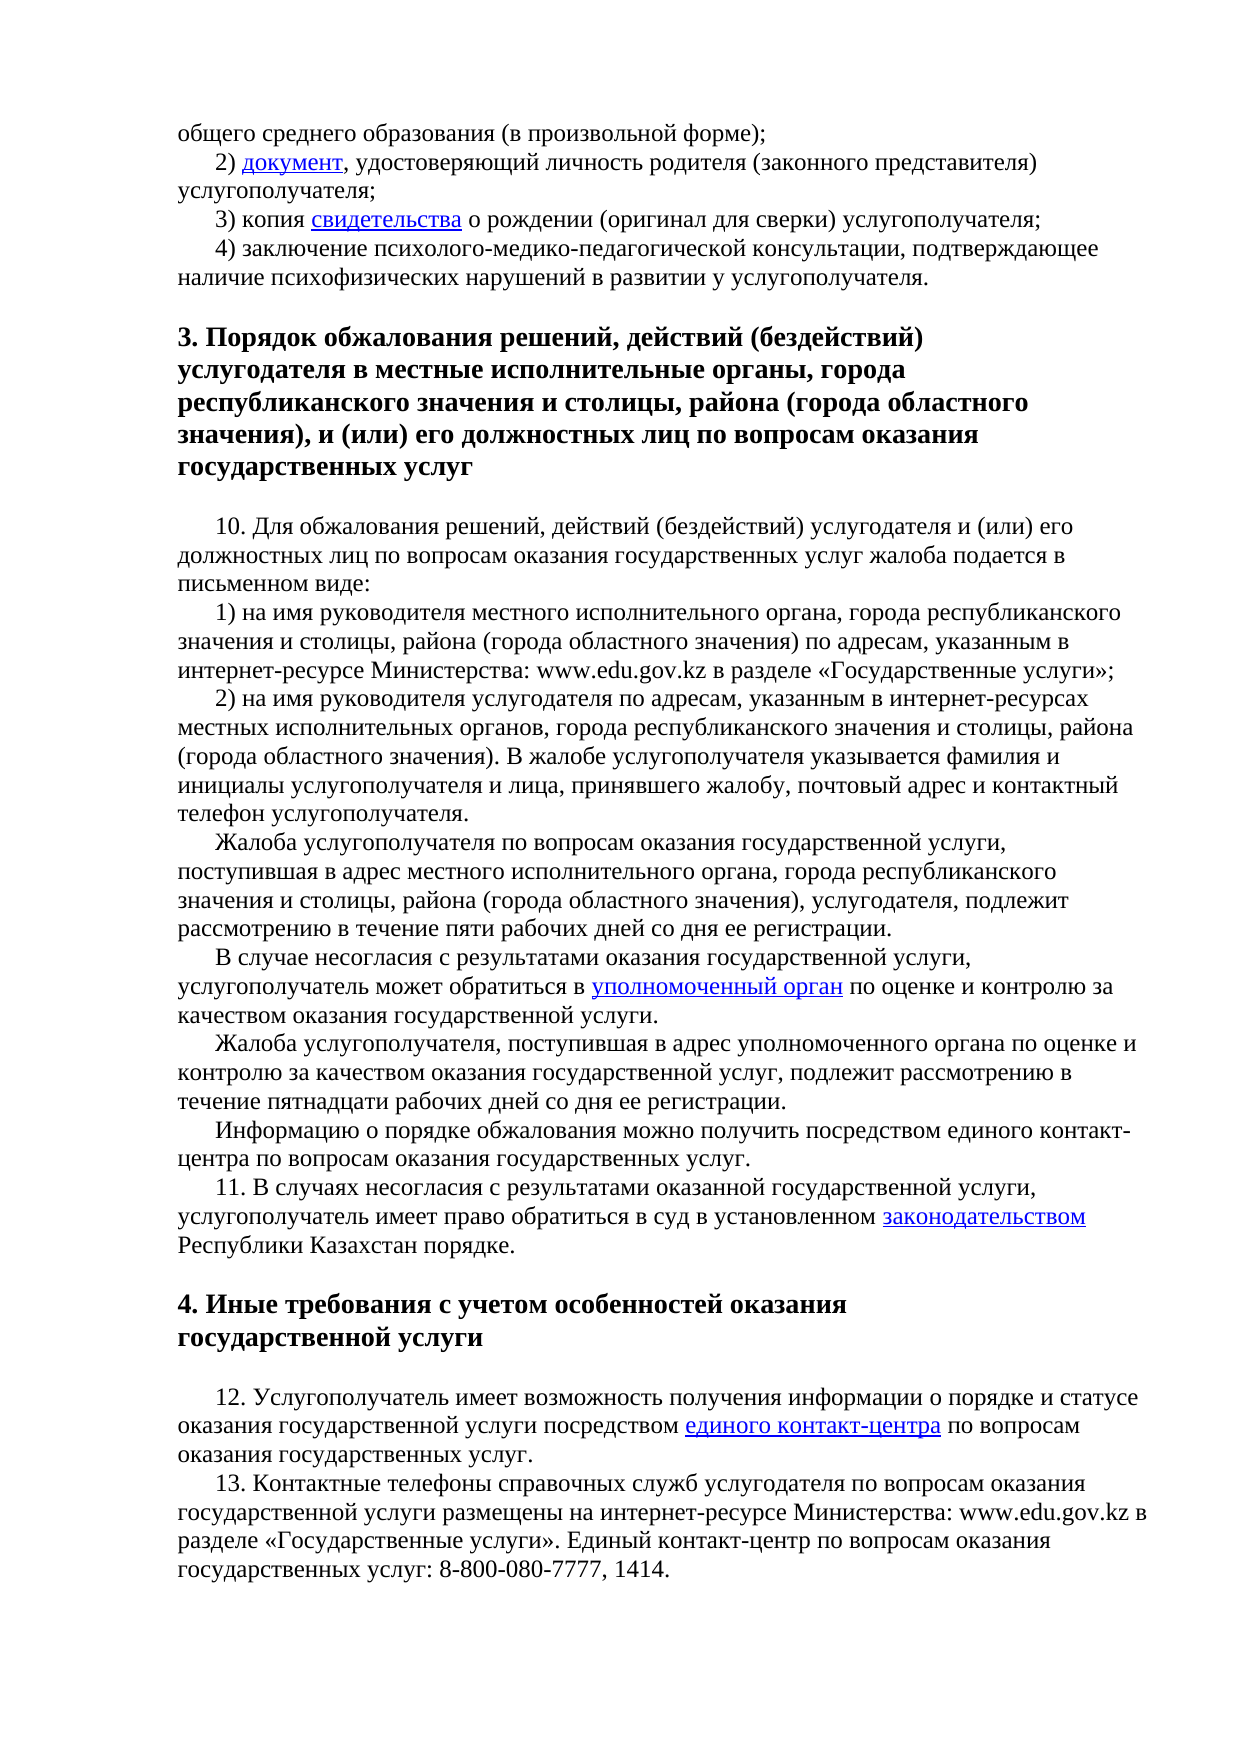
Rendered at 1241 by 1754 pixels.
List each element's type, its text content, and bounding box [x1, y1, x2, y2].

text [177, 118, 1152, 291]
text 4. Иные требования с учетом особенностей оказания государственной услуги [177, 1288, 1152, 1352]
text 3. Порядок обжалования решений, действий (бездействий) услугодателя в местные исполнительные органы, города республиканского значения и столицы, района (города областного значения), и (или) его должностных лиц по вопросам оказания государственных услуг [177, 320, 1152, 482]
text 12. Услугополучатель имеет возможность получения информации о порядке и статусе оказания государственной услуги посредством единого контакт-центра по вопросам оказания государственных услуг. 13. Контактные телефоны справочных служб услугодателя по вопросам оказания государственной услуги размещены на интернет-ресурсе Министерства: www.edu.gov.kz в разделе «Государственные услуги». Единый контакт-центр по вопросам оказания государственных услуг: 8-800-080-7777, 1414. [177, 1382, 1152, 1583]
text 10. Для обжалования решений, действий (бездействий) услугодателя и (или) его должностных лиц по вопросам оказания государственных услуг жалоба подается в письменном виде: 1) на имя руководителя местного исполнительного органа, города республиканского значения и столицы, района (города областного значения) по адресам, указанным в интернет-ресурсе Министерства: www.edu.gov.kz в разделе «Государственные услуги»; 2) на имя руководителя услугодателя по адресам, указанным в интернет-ресурсах местных исполнительных органов, города республиканского значения и столицы, района (города областного значения). В жалобе услугополучателя указывается фамилия и инициалы услугополучателя и лица, принявшего жалобу, почтовый адрес и контактный телефон услугополучателя. Жалоба услугополучателя по вопросам оказания государственной услуги, поступившая в адрес местного исполнительного органа, города республиканского значения и столицы, района (города областного значения), услугодателя, подлежит рассмотрению в течение пяти рабочих дней со дня ее регистрации. В случае несогласия с результатами оказания государственной услуги, услугополучатель может обратиться в уполномоченный орган по оценке и контролю за качеством оказания государственной услуги. Жалоба услугополучателя, поступившая в адрес уполномоченного органа по оценке и контролю за качеством оказания государственной услуг, подлежит рассмотрению в течение пятнадцати рабочих дней со дня ее регистрации. Информацию о порядке обжалования можно получить посредством единого контакт-центра по вопросам оказания государственных услуг. 11. В случаях несогласия с результатами оказанной государственной услуги, услугополучатель имеет право обратиться в суд в установленном законодательством Республики Казахстан порядке. [177, 511, 1152, 1258]
